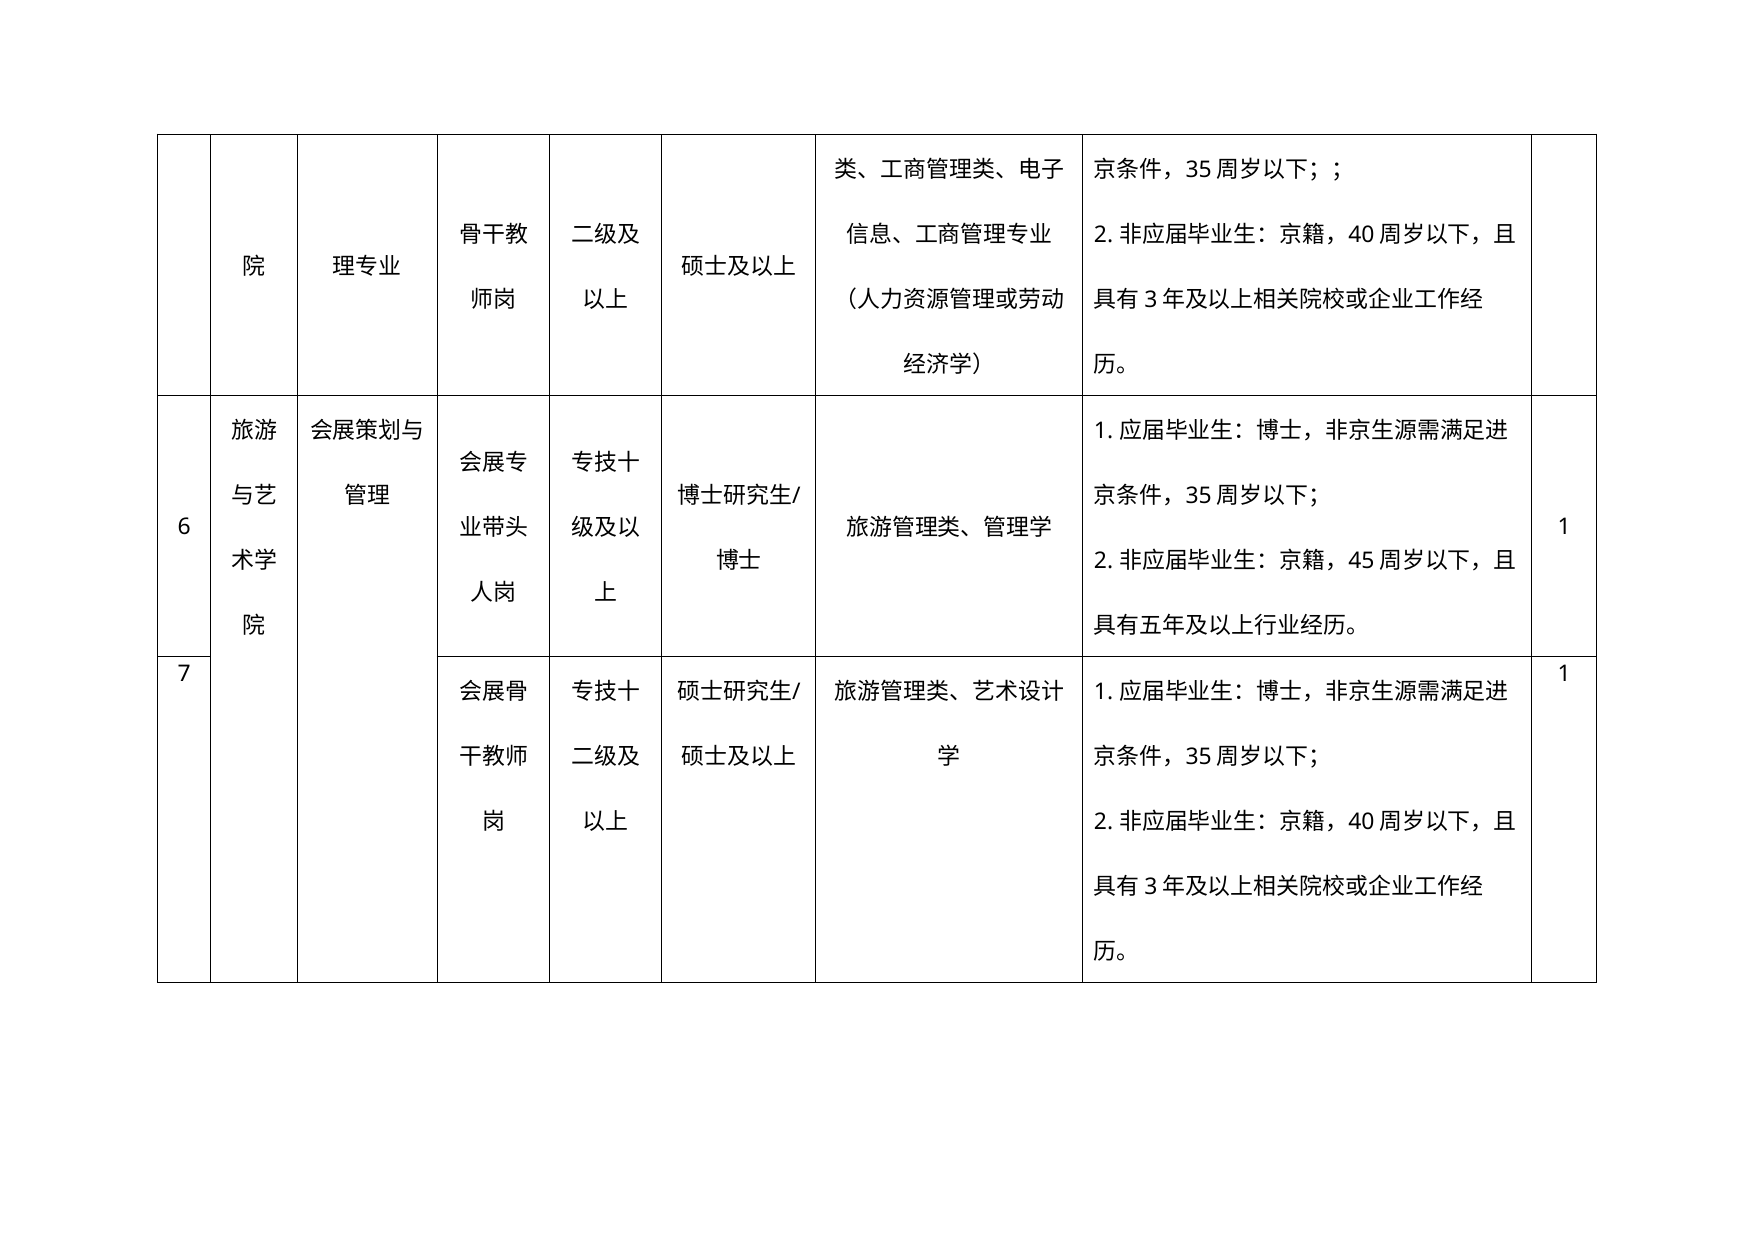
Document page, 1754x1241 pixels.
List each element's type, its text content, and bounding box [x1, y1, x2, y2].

table_cell 旅游与艺术学院 [211, 396, 297, 982]
table_cell 6 [158, 396, 210, 656]
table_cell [816, 135, 1082, 394]
table_cell 会展专业带头人岗 [438, 396, 549, 656]
table_cell 会展策划与管理 [298, 396, 437, 982]
table_cell 旅游管理类、管理学 [816, 396, 1082, 656]
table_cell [1083, 135, 1531, 394]
table_cell 硕士研究生/硕士及以上 [662, 135, 815, 394]
table_cell 商学院 [211, 135, 297, 394]
table_cell 专技十二级及以上 [550, 135, 661, 394]
table_cell 1. 应届毕业生：博士，非京生源需满足进京条件，35周岁以下； 2. 非应届毕业生：京籍，45周岁以下，且 具有五年及以上行业经历。 [1083, 396, 1531, 656]
table_cell 1 [1532, 657, 1596, 982]
table_cell 商学院骨干教师岗 [438, 135, 549, 394]
table_cell 会展骨干教师岗 [438, 657, 549, 982]
table_cell 旅游管理类、艺术设计学 [816, 657, 1082, 982]
table_cell 7 [158, 657, 210, 982]
table_cell 5 [158, 135, 210, 394]
table_cell 2 [1532, 135, 1596, 394]
table_cell 硕士研究生/硕士及以上 [662, 657, 815, 982]
table_cell 工商企业管理专业 [298, 135, 437, 394]
table_cell 专技十级及以上 [550, 396, 661, 656]
table_cell 博士研究生/博士 [662, 396, 815, 656]
table_cell 专技十二级及以上 [550, 657, 661, 982]
table_cell 1. 应届毕业生：博士，非京生源需满足进京条件，35周岁以下； 2. 非应届毕业生：京籍，40周岁以下，且具有3年及以上相关院校或企业工作经历。 [1083, 657, 1531, 982]
table_cell 1 [1532, 396, 1596, 656]
